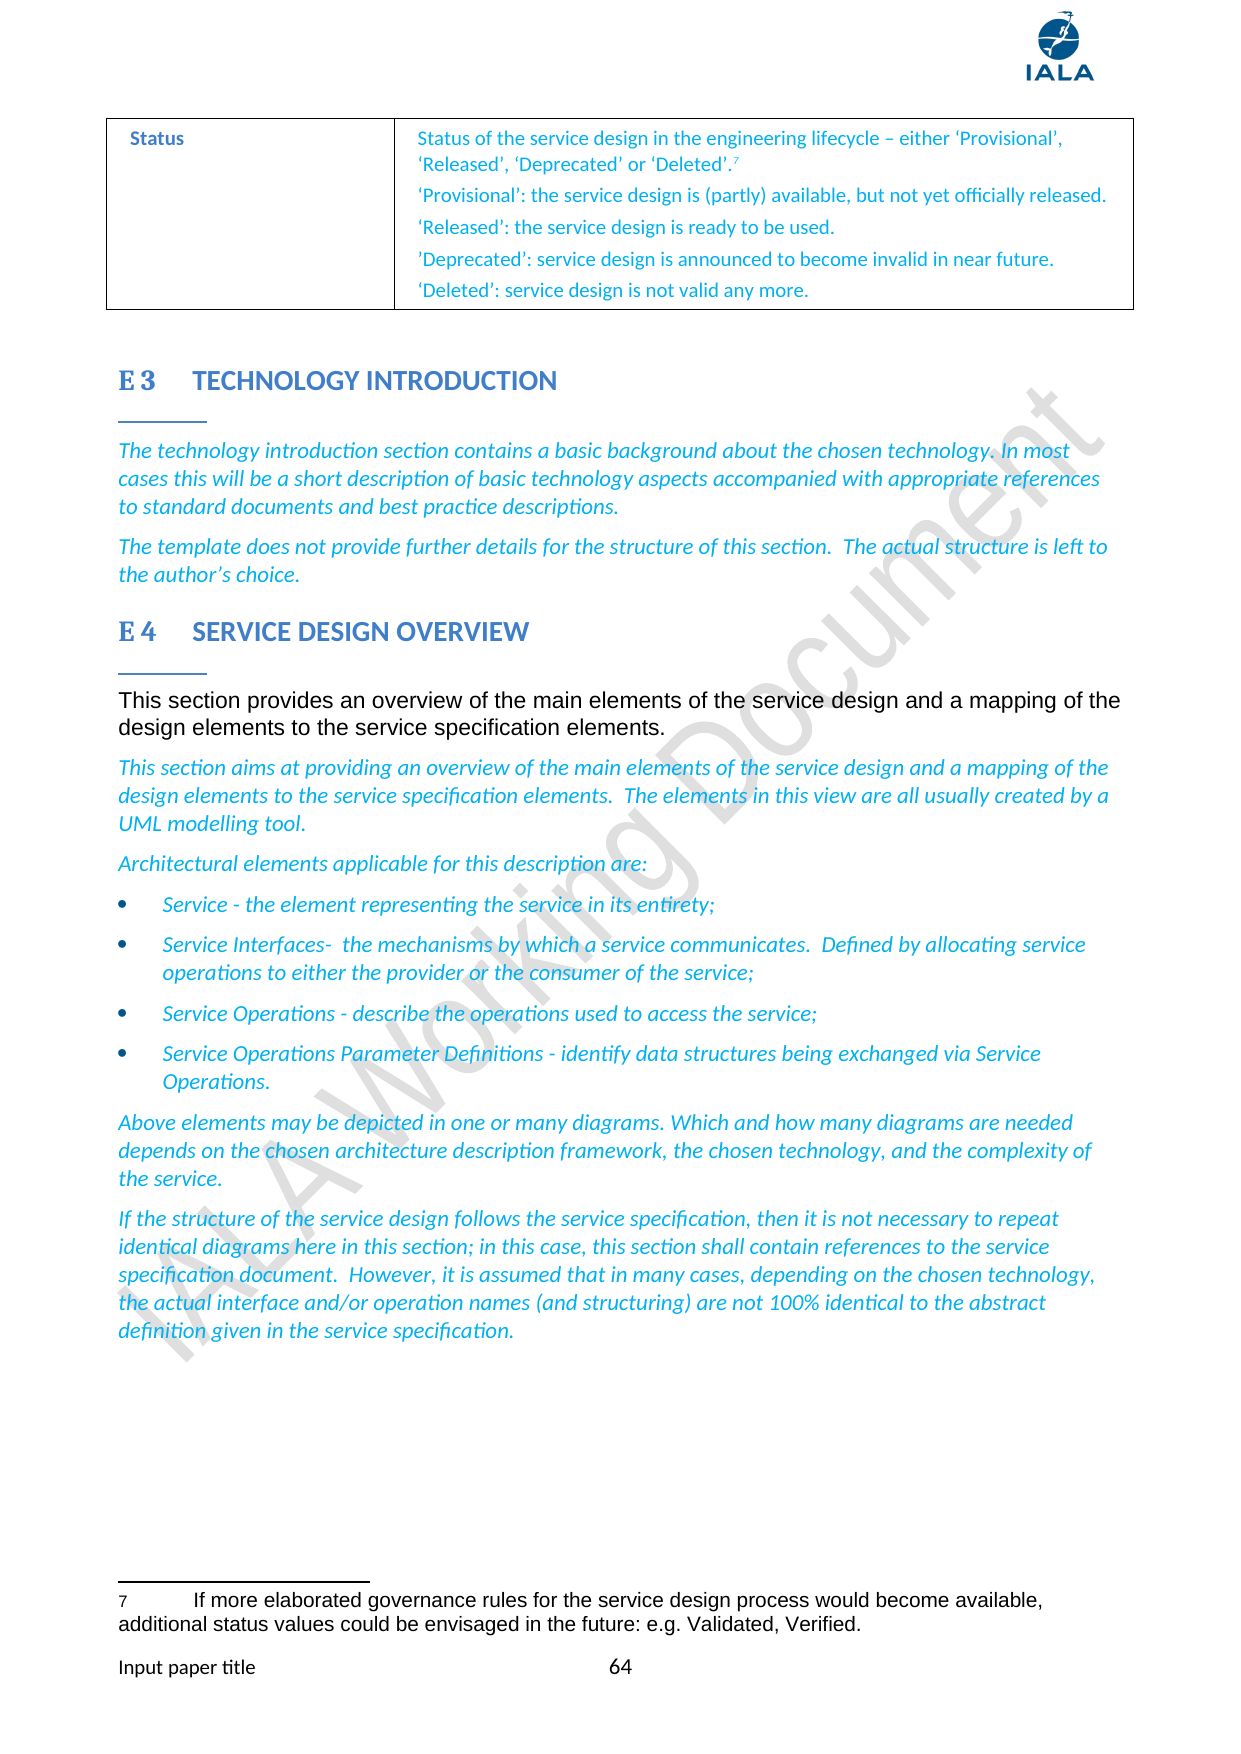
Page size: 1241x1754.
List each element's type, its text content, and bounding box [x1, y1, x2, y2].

text Architectural elements applicable for this description are: [118, 849, 1122, 877]
text Service Interfaces- the mechanisms by which a service communicates. Defined by allocating service operations to either the provider or the consumer of the service; [118, 930, 1122, 986]
text Service Operations - describe the operations used to access the service; [118, 999, 1122, 1027]
text This section aims at providing an overview of the main elements of the service design and a mapping of the design elements to the service specification elements. The elements in this view are all usually created by a UML modelling tool. [118, 753, 1122, 837]
table_cell Status of the service design in the engineering lifecycle – either ‘Provisional’, ‘Released’, ‘Deprecated’ or ‘Deleted’. ‘Provisional’: the service design is (partly) available, but not yet officially released. ‘Released’: the service design is ready to be used. ’Deprecated’: service design is announced to become invalid in near future. ‘Deleted’: service design is not valid any more. [395, 119, 1133, 309]
text This section provides an overview of the main elements of the service design and a mapping of the design elements to the service specification elements. [118, 687, 1122, 740]
text Above elements may be depicted in one or many diagrams. Which and how many diagrams are needed depends on the chosen architecture description framework, the chosen technology, and the complexity of the service. [118, 1108, 1122, 1192]
text If the structure of the service design follows the service specification, then it is not necessary to repeat identical diagrams here in this section; in this case, this section shall contain references to the service specification document. However, it is assumed that in many cases, depending on the chosen technology, the actual interface and/or operation names (and structuring) are not 100% identical to the abstract definition given in the service specification. [118, 1204, 1122, 1344]
table_cell Status [107, 119, 394, 309]
text SERVICE DESIGN OVERVIEW [118, 613, 1122, 649]
text Service Operations Parameter Definitions - identify data structures being exchanged via Service Operations. [118, 1039, 1122, 1095]
picture [1011, 3, 1106, 96]
text The template does not provide further details for the structure of this section. The actual structure is left to the author’s choice. [118, 532, 1122, 588]
text Service - the element representing the service in its entirety; [118, 890, 1122, 918]
text TECHNOLOGY INTRODUCTION [118, 362, 1122, 397]
text The technology introduction section contains a basic background about the chosen technology. In most cases this will be a short description of basic technology aspects accompanied with appropriate references to standard documents and best practice descriptions. [118, 436, 1122, 520]
